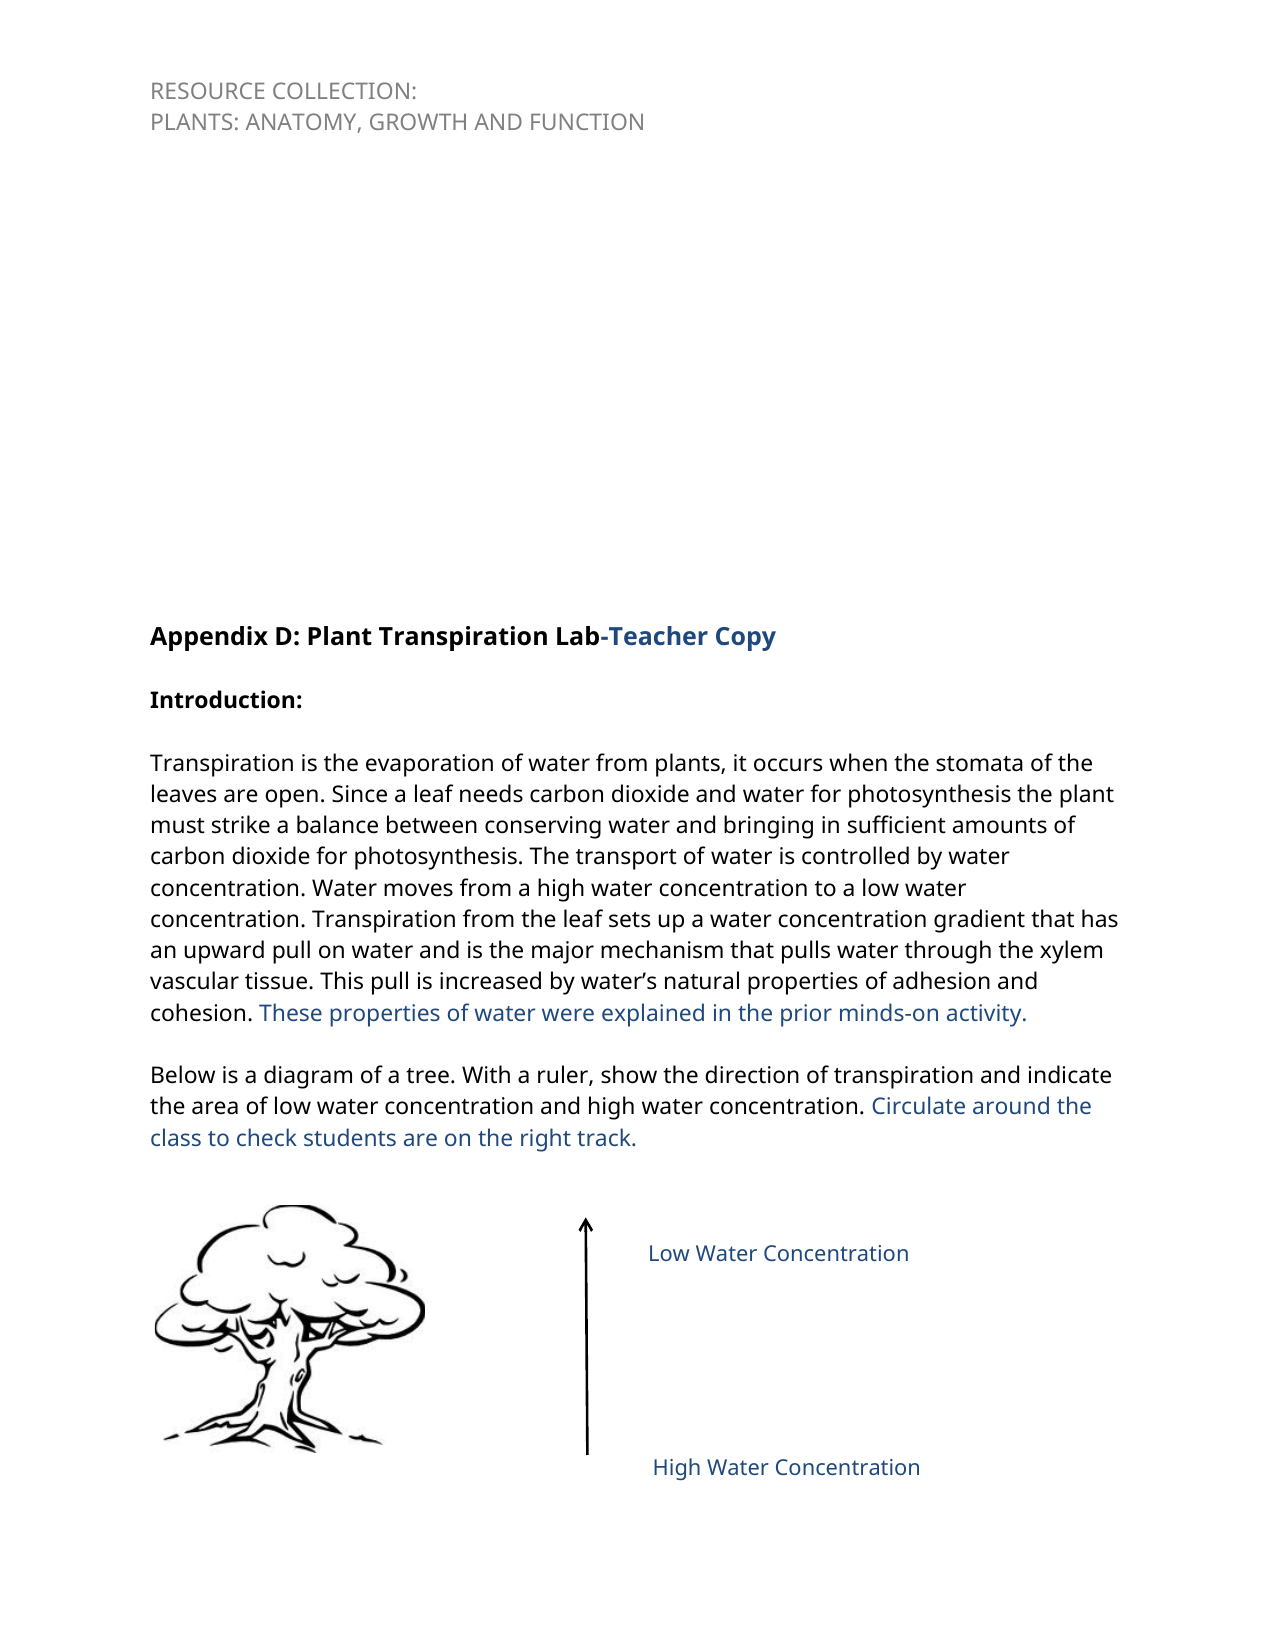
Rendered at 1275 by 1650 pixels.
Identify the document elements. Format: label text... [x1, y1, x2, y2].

text Transpiration is the evaporation of water from plants, it occurs when the stomata of the leaves are open. Since a leaf needs carbon dioxide and water for photosynthesis the plant must strike a balance between conserving water and bringing in sufficient amounts of carbon dioxide for photosynthesis. The transport of water is controlled by water concentration. Water moves from a high water concentration to a low water concentration. Transpiration from the leaf sets up a water concentration gradient that has an upward pull on water and is the major mechanism that pulls water through the xylem vascular tissue. This pull is increased by water’s natural properties of adhesion and cohesion. These properties of water were explained in the prior minds-on activity. [150, 747, 1125, 1028]
text Below is a diagram of a tree. With a ruler, show the direction of transpiration and indicate the area of low water concentration and high water concentration. Circulate around the class to check students are on the right track. [150, 1059, 1125, 1153]
text Introduction: [150, 684, 1125, 715]
subtitle Appendix D: Plant Transpiration Lab-Teacher Copy [150, 619, 1125, 653]
picture [154, 1205, 425, 1453]
